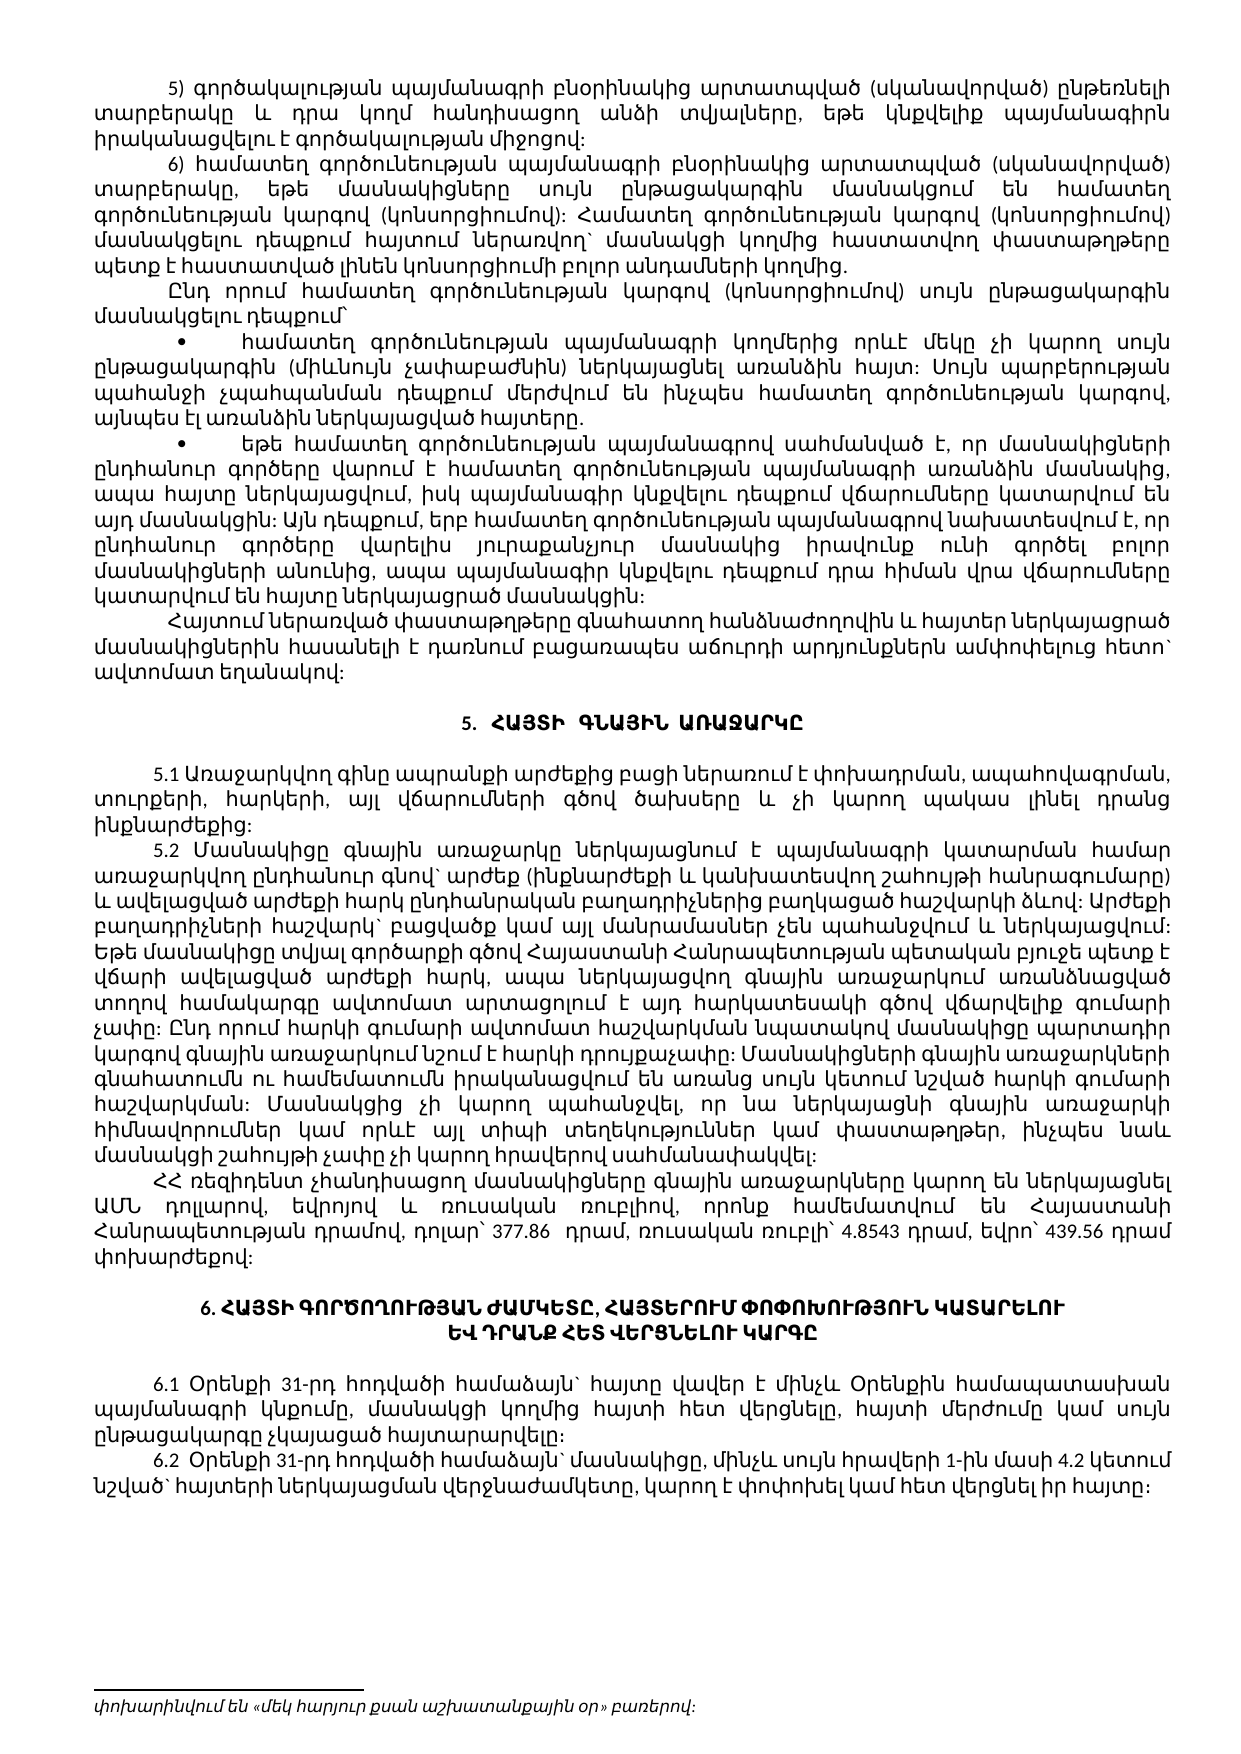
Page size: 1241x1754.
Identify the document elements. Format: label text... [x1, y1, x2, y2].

text 6) համատեղ գործունեության պայմանագրի բնօրինակից արտատպված (սկանավորված) տարբերակը, եթե մասնակիցները սույն ընթացակարգին մասնակցում են համատեղ գործունեության կարգով (կոնսորցիումով): Համատեղ գործունեության կարգով (կոնսորցիումով) մասնակցելու դեպքում հայտում ներառվող` մասնակցի կողմից հաստատվող փաստաթղթերը պետք է հաստատված լինեն կոնսորցիումի բոլոր անդամների կողմից. [94, 151, 1171, 278]
text ԵՎ ԴՐԱՆՔ ՀԵՏ ՎԵՐՑՆԵԼՈՒ ԿԱՐԳԸ [94, 1320, 1171, 1346]
text 5) գործակալության պայմանագրի բնօրինակից արտատպված (սկանավորված) ընթեռնելի տարբերակը և դրա կողմ հանդիսացող անձի տվյալները, եթե կնքվելիք պայմանագիրն իրականացվելու է գործակալության միջոցով: [94, 75, 1171, 151]
text 5. ՀԱՅՏԻ ԳՆԱՅԻՆ ԱՌԱՋԱՐԿԸ [94, 710, 1171, 736]
text Ընդ որում համատեղ գործունեության կարգով (կոնսորցիումով) սույն ընթացակարգին մասնակցելու դեպքում՝ [94, 278, 1171, 329]
text 6.1 Օրենքի 31-րդ հոդվածի համաձայն` հայտը վավեր է մինչև Օրենքին համապատասխան պայմանագրի կնքումը, մասնակցի կողմից հայտի հետ վերցնելը, հայտի մերժումը կամ սույն ընթացակարգը չկայացած հայտարարվելը։ [94, 1371, 1171, 1447]
text 6.2 Օրենքի 31-րդ հոդվածի համաձայն` մասնակիցը, մինչև սույն հրավերի 1-ին մասի 4.2 կետում նշված` հայտերի ներկայացման վերջնաժամկետը, կարող է փոփոխել կամ հետ վերցնել իր հայտը։ [94, 1447, 1171, 1498]
text 5.2 Մասնակիցը գնային առաջարկը ներկայացնում է պայմանագրի կատարման համար առաջարկվող ընդհանուր գնով` արժեք (ինքնարժեքի և կանխատեսվող շահույթի հանրագումարը) և ավելացված արժեքի հարկ ընդհանրական բաղադրիչներից բաղկացած հաշվարկի ձևով: Արժեքի բաղադրիչների հաշվարկ` բացվածք կամ այլ մանրամասներ չեն պահանջվում և ներկայացվում: Եթե մասնակիցը տվյալ գործարքի գծով Հայաստանի Հանրապետության պետական բյուջե պետք է վճարի ավելացված արժեքի հարկ, ապա ներկայացվող գնային առաջարկում առանձնացված տողով համակարգը ավտոմատ արտացոլում է այդ հարկատեսակի գծով վճարվելիք գումարի չափը: Ընդ որում հարկի գումարի ավտոմատ հաշվարկման նպատակով մասնակիցը պարտադիր կարգով գնային առաջարկում նշում է հարկի դրույքաչափը: Մասնակիցների գնային առաջարկների գնահատումն ու համեմատումն իրականացվում են առանց սույն կետում նշված հարկի գումարի հաշվարկման: Մասնակցից չի կարող պահանջվել, որ նա ներկայացնի գնային առաջարկի հիմնավորումներ կամ որևէ այլ տիպի տեղեկություններ կամ փաստաթղթեր, ինչպես նաև մասնակցի շահույթի չափը չի կարող հրավերով սահմանափակվել: [94, 837, 1171, 1168]
text 5.1 Առաջարկվող գինը ապրանքի արժեքից բացի ներառում է փոխադրման, ապահովագրման, տուրքերի, հարկերի, այլ վճարումների գծով ծախսերը և չի կարող պակաս լինել դրանց ինքնարժեքից: [94, 761, 1171, 837]
text Հայտում ներառված փաստաթղթերը գնահատող հանձնաժողովին և հայտեր ներկայացրած մասնակիցներին հասանելի է դառնում բացառապես աճուրդի արդյունքներն ամփոփելուց հետո` ավտոմատ եղանակով: [94, 609, 1171, 685]
list համատեղ գործունեության պայմանագրի կողմերից որևէ մեկը չի կարող սույն ընթացակարգին (միևնույն չափաբաժնին) ներկայացնել առանձին հայտ: Սույն պարբերության պահանջի չպահպանման դեպքում մերժվում են ինչպես համատեղ գործունեության կարգով, այնպես էլ առանձին ներկայացված հայտերը. [94, 329, 1171, 431]
list եթե համատեղ գործունեության պայմանագրով սահմանված է, որ մասնակիցների ընդհանուր գործերը վարում է համատեղ գործունեության պայմանագրի առանձին մասնակից, ապա հայտը ներկայացվում, իսկ պայմանագիր կնքվելու դեպքում վճարումները կատարվում են այդ մասնակցին: Այն դեպքում, երբ համատեղ գործունեության պայմանագրով նախատեսվում է, որ ընդհանուր գործերը վարելիս յուրաքանչյուր մասնակից իրավունք ունի գործել բոլոր մասնակիցների անունից, ապա պայմանագիր կնքվելու դեպքում դրա հիման վրա վճարումները կատարվում են հայտը ներկայացրած մասնակցին: [94, 431, 1171, 609]
text 6. ՀԱՅՏԻ ԳՈՐԾՈՂՈՒԹՅԱՆ ԺԱՄԿԵՏԸ, ՀԱՅՏԵՐՈՒՄ ՓՈՓՈԽՈՒԹՅՈՒՆ ԿԱՏԱՐԵԼՈՒ [94, 1295, 1171, 1320]
text ՀՀ ռեզիդենտ չհանդիսացող մասնակիցները գնային առաջարկները կարող են ներկայացնել ԱՄՆ դոլլարով, եվրոյով և ռուսական ռուբլիով, որոնք համեմատվում են Հայաստանի Հանրապետության դրամով, դոլար՝ 377.86 դրամ, ռուսական ռուբլի՝ 4.8543 դրամ, եվրո՝ 439.56 դրամ փոխարժեքով: [94, 1168, 1171, 1269]
